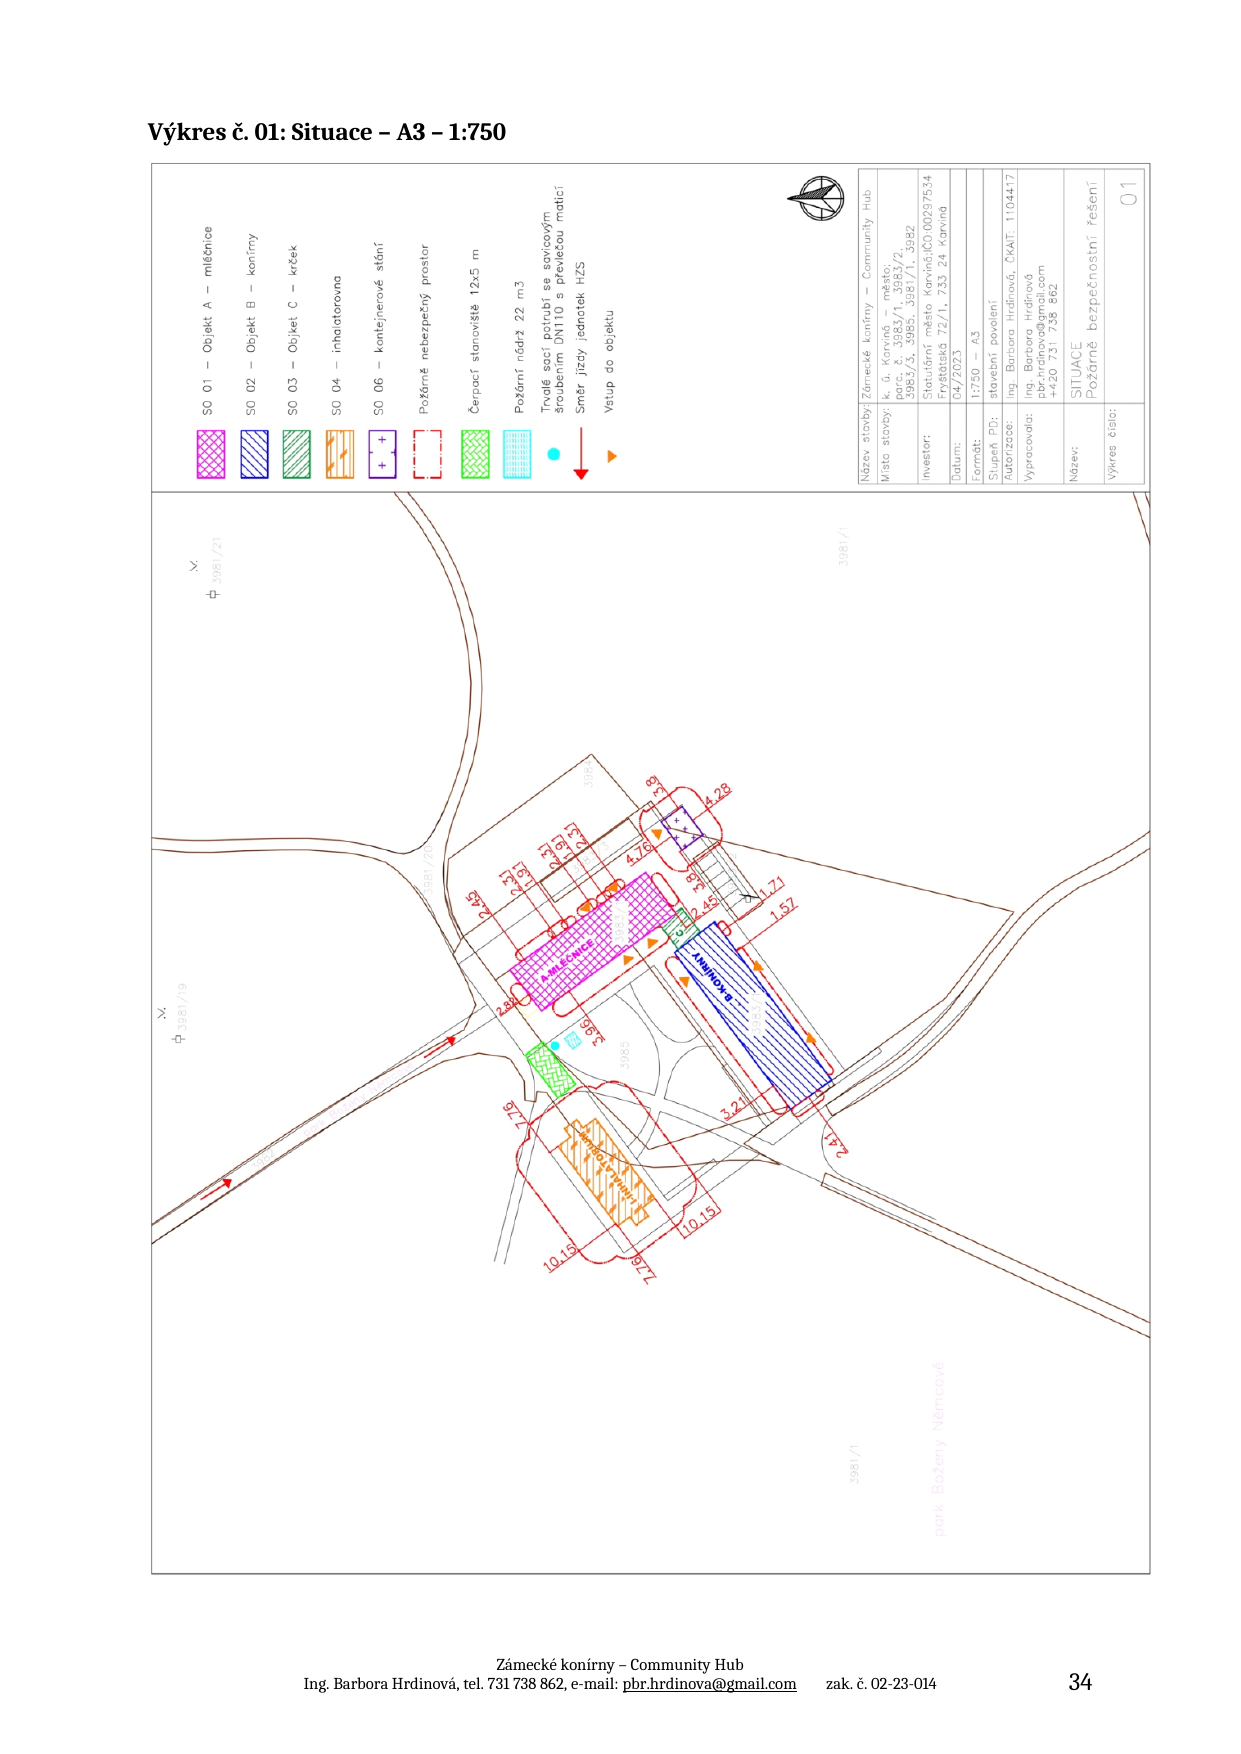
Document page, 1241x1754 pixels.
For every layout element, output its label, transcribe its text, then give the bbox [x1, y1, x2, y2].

picture [149, 161, 1154, 1577]
subtitle Výkres č. 01: Situace – A3 – 1:750 [148, 118, 1092, 147]
